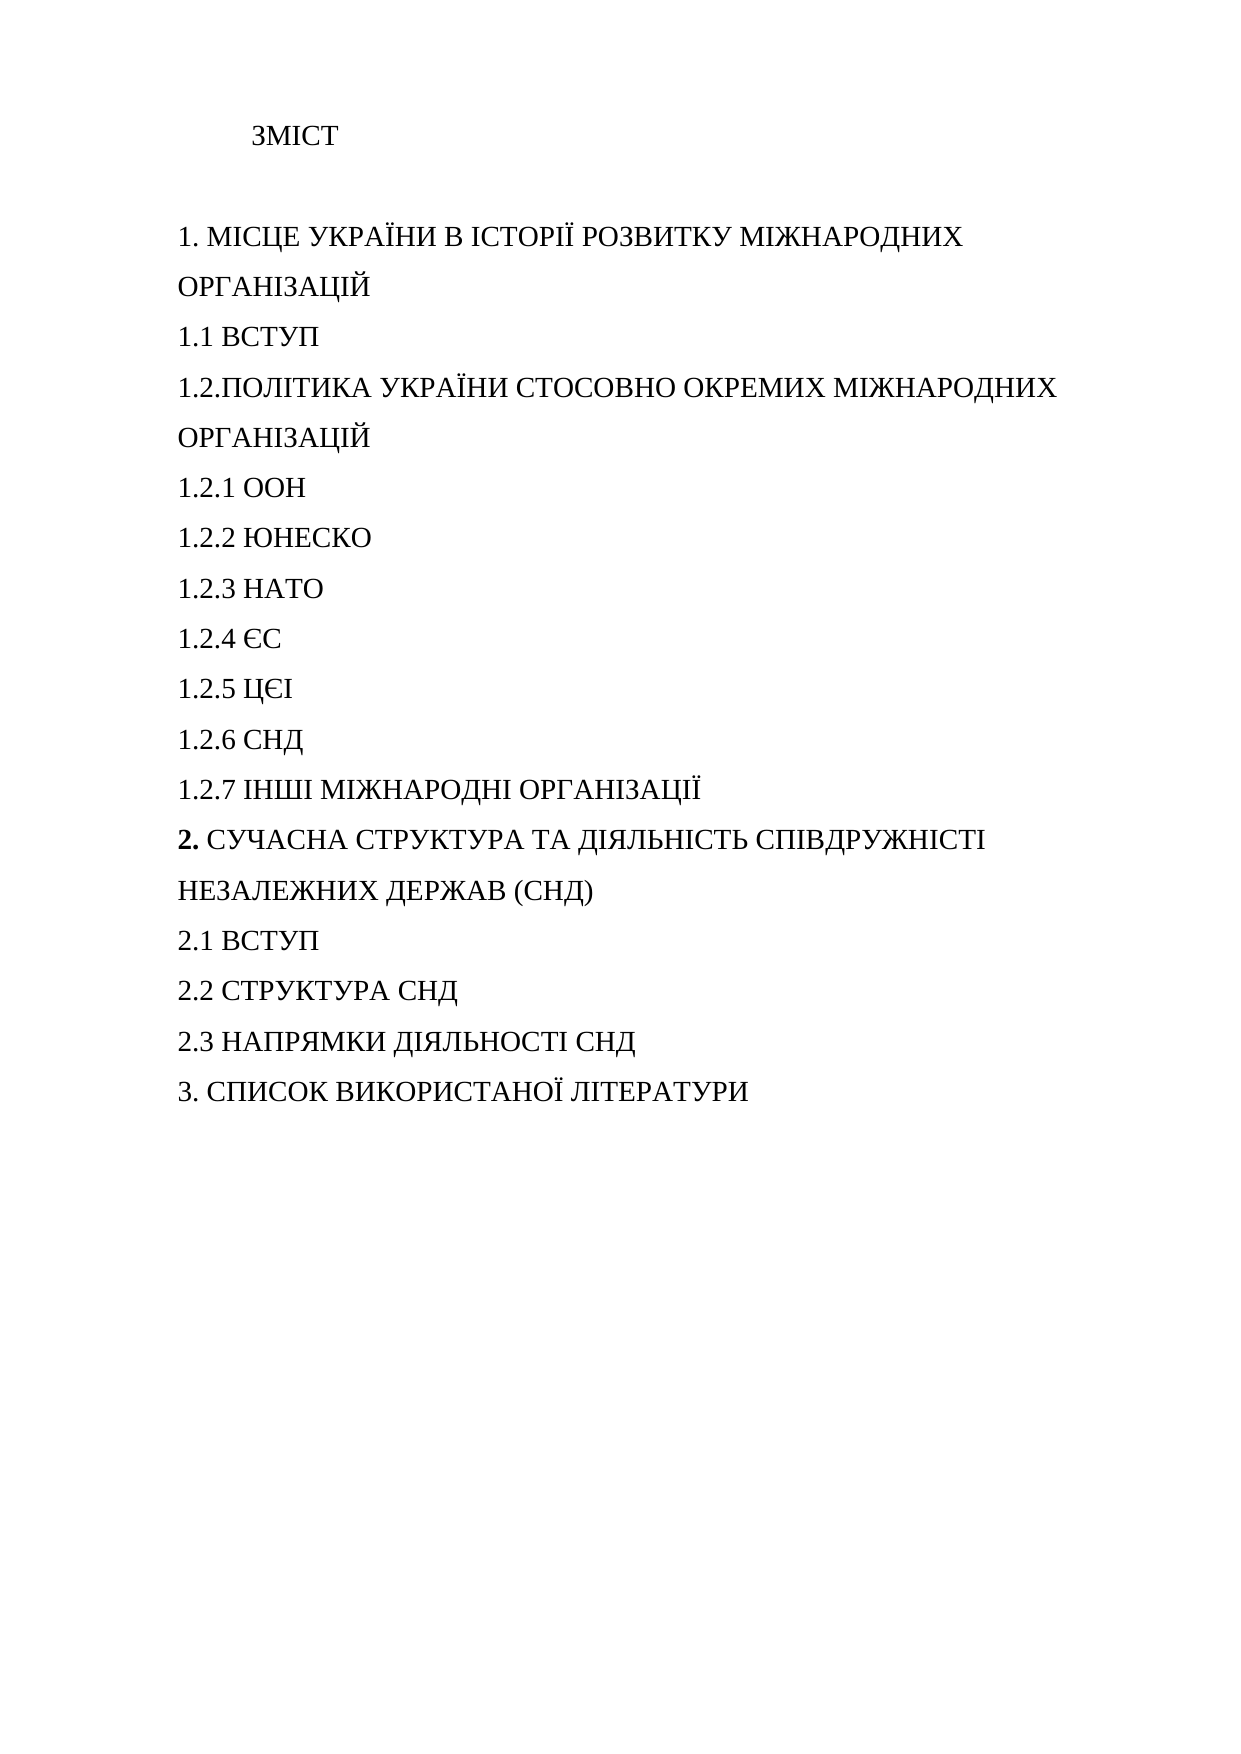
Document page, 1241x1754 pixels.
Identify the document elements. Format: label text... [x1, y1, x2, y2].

text 1.2.ПОЛІТИКА УКРАЇНИ СТОСОВНО ОКРЕМИХ МІЖНАРОДНИХ ОРГАНІЗАЦІЙ [177, 370, 1152, 453]
text 2.3 НАПРЯМКИ ДІЯЛЬНОСТІ СНД [177, 1024, 1152, 1057]
text 1.2.4 ЄС [177, 621, 1152, 655]
text 1.2.3 НАТО [177, 571, 1152, 604]
text 1. МІСЦЕ УКРАЇНИ В ІСТОРІЇ РОЗВИТКУ МІЖНАРОДНИХ ОРГАНІЗАЦІЙ [177, 219, 1152, 303]
text 2. СУЧАСНА СТРУКТУРА ТА ДІЯЛЬНІСТЬ СПІВДРУЖНІСТІ НЕЗАЛЕЖНИХ ДЕРЖАВ (СНД) [177, 822, 1152, 906]
text 1.2.6 СНД [177, 722, 1152, 755]
text 1.2.2 ЮНЕСКО [177, 521, 1152, 554]
text 3. СПИСОК ВИКОРИСТАНОЇ ЛІТЕРАТУРИ [177, 1074, 1152, 1108]
text 2.1 ВСТУП [177, 923, 1152, 957]
text 1.2.5 ЦЄІ [177, 672, 1152, 705]
text 1.2.1 ООН [177, 470, 1152, 504]
text 1.1 ВСТУП [177, 319, 1152, 353]
text 2.2 СТРУКТУРА СНД [177, 973, 1152, 1007]
text ЗМІСТ [177, 118, 1152, 152]
text 1.2.7 ІНШІ МІЖНАРОДНІ ОРГАНІЗАЦІЇ [177, 772, 1152, 806]
